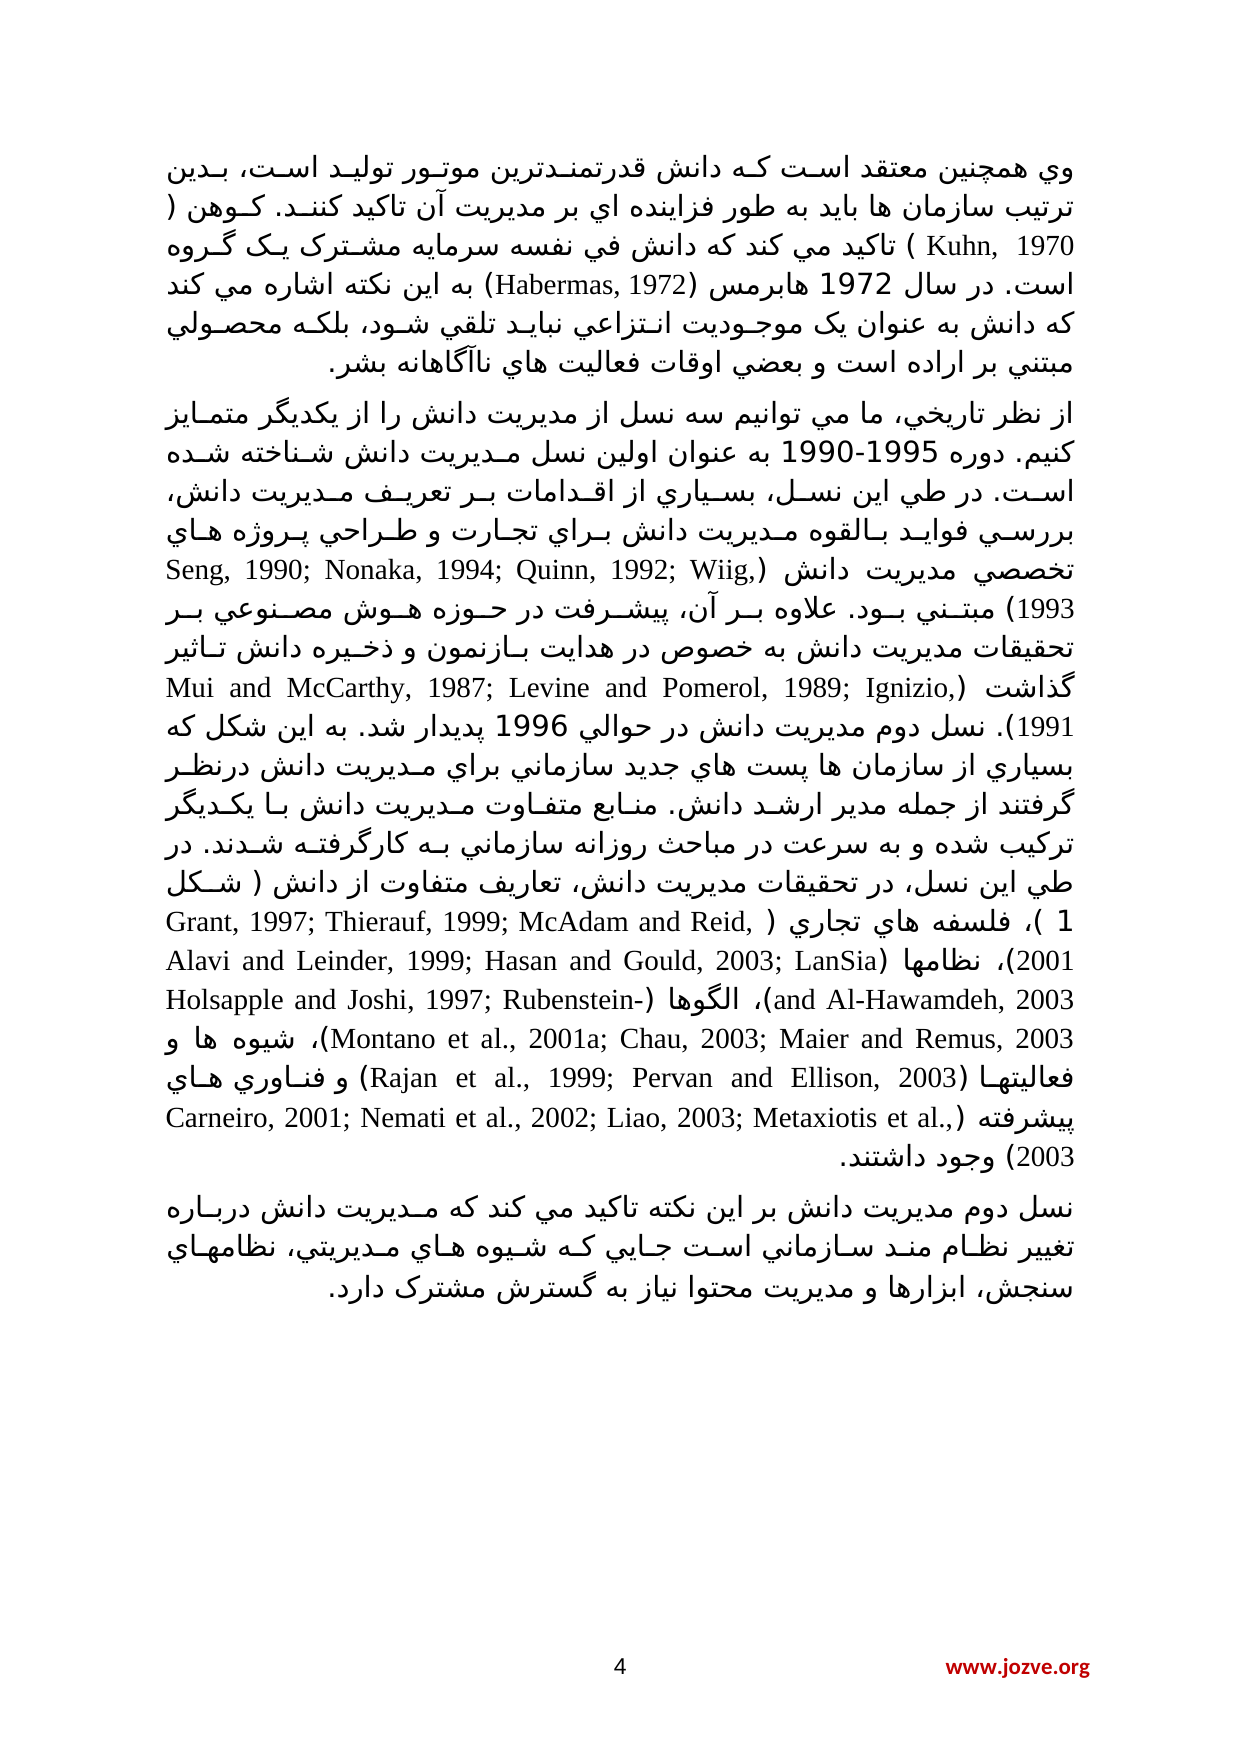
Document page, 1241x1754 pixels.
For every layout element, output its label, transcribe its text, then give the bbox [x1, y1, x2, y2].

text نسل دوم مديريت دانش بر اين نکته تاکيد مي کند که مديريت دانش درباره تغيير نظام مند سازماني است جايي که شيوه هاي مديريتي، نظامهاي سنجش، ابزارها و مديريت محتوا نياز به گسترش مشترک دارد. [166, 1191, 1074, 1304]
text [166, 150, 1074, 379]
text از نظر تاريخي، ما مي توانيم سه نسل از مديريت دانش را از يکديگر متمايز کنيم. دوره 1995-1990 به عنوان اولين نسل مديريت دانش شناخته شده است. در طي اين نسل، بسياري از اقدامات بر تعريف مديريت دانش، بررسي فوايد بالقوه مديريت دانش براي تجارت و طراحي پروژه هاي تخصصي مديريت دانش (Seng, 1990; Nonaka, 1994; Quinn, 1992; Wiig, 1993) مبتني بود. علاوه بر آن، پيشرفت در حوزه هوش مصنوعي بر تحقيقات مديريت دانش به خصوص در هدايت بازنمون و ذخيره دانش تاثير گذاشت (Mui and McCarthy, 1987; Levine and Pomerol, 1989; Ignizio, 1991). نسل دوم مديريت دانش در حوالي 1996 پديدار شد. به اين شکل که بسياري از سازمان ها پست هاي جديد سازماني براي مديريت دانش درنظر گرفتند از جمله مدير ارشد دانش. منابع متفاوت مديريت دانش با يکديگر ترکيب شده و به سرعت در مباحث روزانه سازماني به کارگرفته شدند. در طي اين نسل، در تحقيقات مديريت دانش، تعاريف متفاوت از دانش ( شکل 1 )، فلسفه هاي تجاري ( Grant, 1997; Thierauf, 1999; McAdam and Reid, 2001)، نظامها (Alavi and Leinder, 1999; Hasan and Gould, 2003; LanSia and Al-Hawamdeh, 2003)، الگوها (Holsapple and Joshi, 1997; Rubenstein-Montano et al., 2001a; Chau, 2003; Maier and Remus, 2003)، شيوه ها و فعاليتها (Rajan et al., 1999; Pervan and Ellison, 2003) و فناوري هاي پيشرفته (Carneiro, 2001; Nemati et al., 2002; Liao, 2003; Metaxiotis et al., 2003) وجود داشتند. [166, 397, 1074, 1173]
